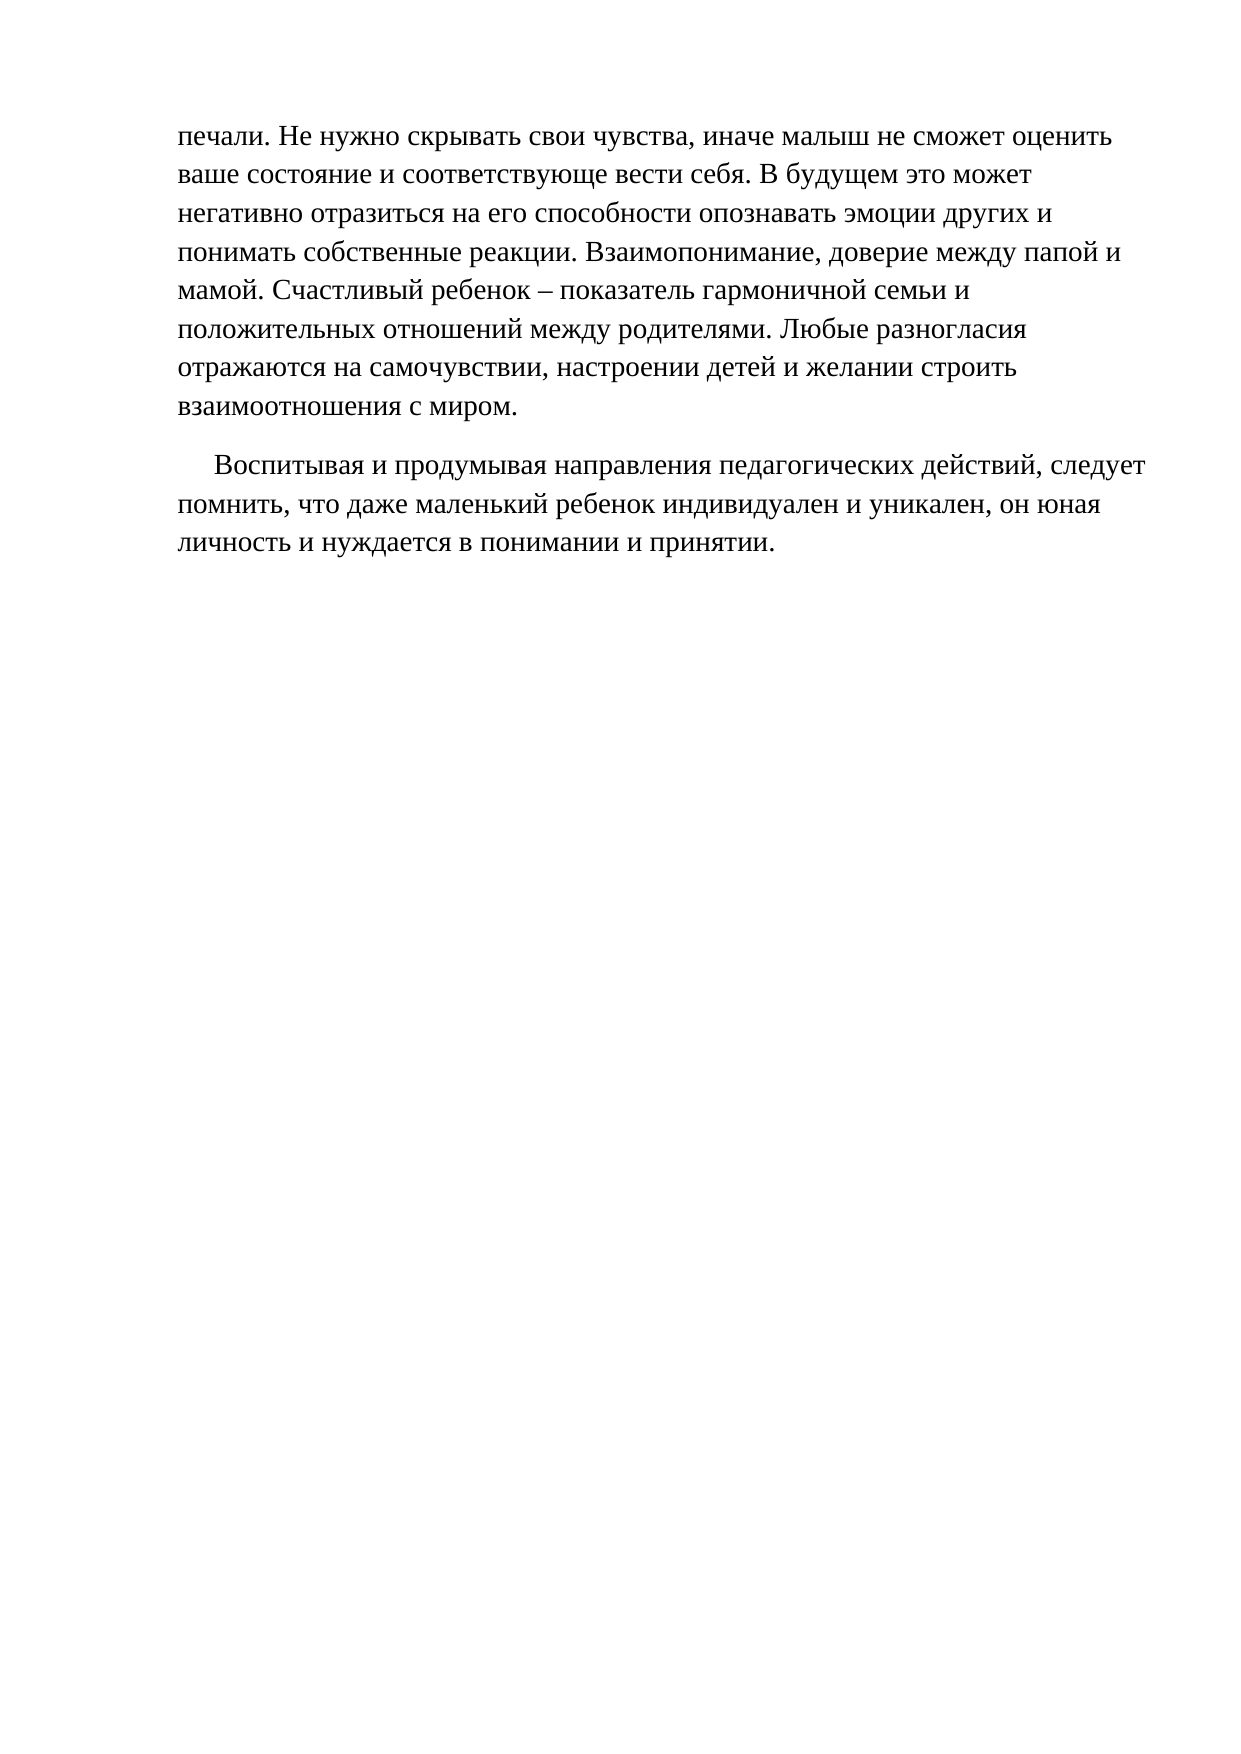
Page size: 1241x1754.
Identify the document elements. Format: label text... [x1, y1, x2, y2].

text Воспитывая и продумывая направления педагогических действий, следует помнить, что даже маленький ребенок индивидуален и уникален, он юная личность и нуждается в понимании и принятии. [177, 447, 1152, 558]
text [177, 118, 1152, 421]
